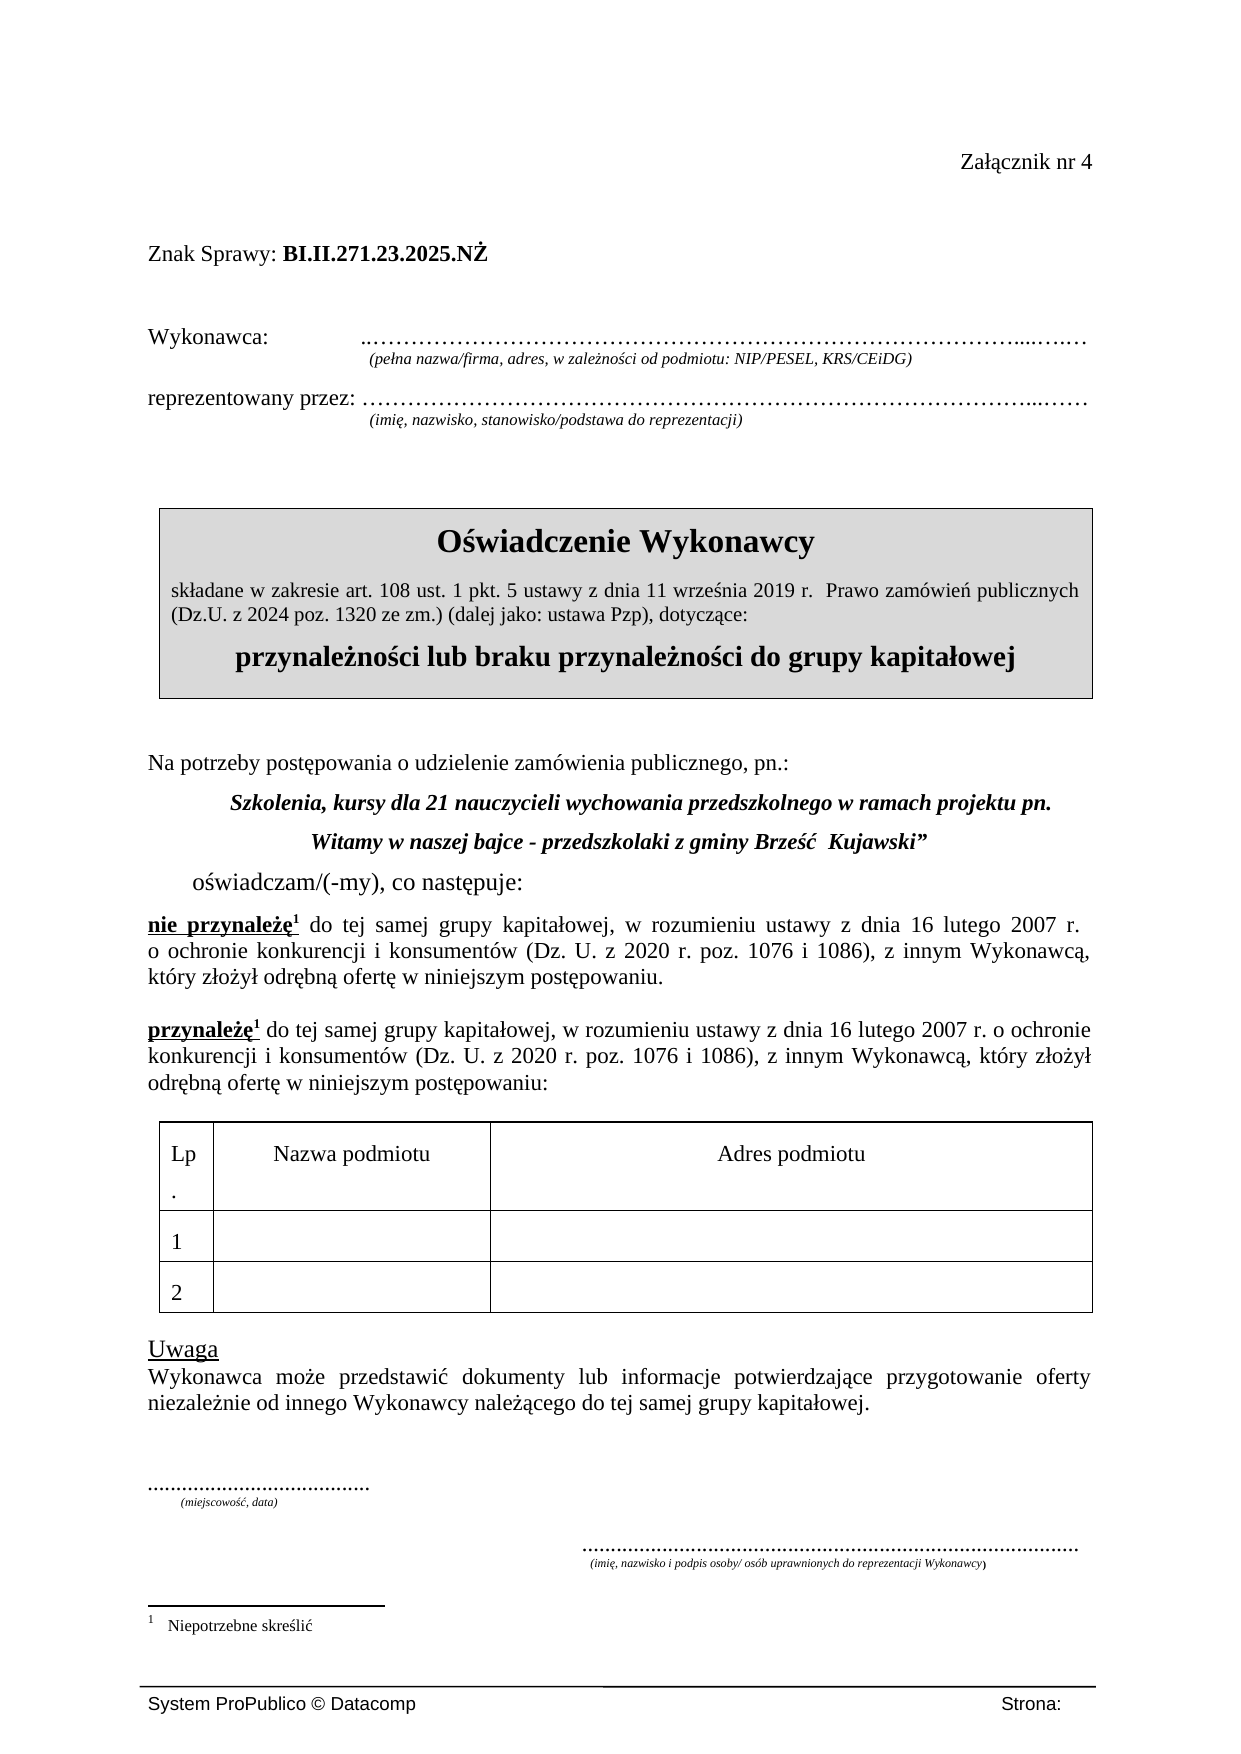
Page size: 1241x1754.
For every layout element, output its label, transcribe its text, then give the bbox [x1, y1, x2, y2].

subtitle Załącznik nr 4 [207, 148, 1092, 174]
text nie przynależę1 do tej samej grupy kapitałowej, w rozumieniu ustawy z dnia 16 lutego 2007 r. o ochronie konkurencji i konsumentów (Dz. U. z 2020 r. poz. 1076 i 1086), z innym Wykonawcą, który złożył odrębną ofertę w niniejszym postępowaniu. [148, 911, 1092, 990]
text Szkolenia, kursy dla 21 nauczycieli wychowania przedszkolnego w ramach projektu pn. Witamy w naszej bajce - przedszkolaki z gminy Brześć Kujawski” [148, 788, 1092, 854]
text Wykonawca może przedstawić dokumenty lub informacje potwierdzające przygotowanie oferty niezależnie od innego Wykonawcy należącego do tej samej grupy kapitałowej. [148, 1363, 1092, 1416]
text reprezentowany przez: ……………………………………………………………………………...…… [148, 384, 1092, 410]
table_cell [214, 1211, 490, 1261]
text (imię, nazwisko, stanowisko/podstawa do reprezentacji) [369, 410, 1093, 429]
table_header Lp. [160, 1123, 213, 1210]
table_cell 1 [160, 1211, 213, 1261]
text Wykonawca: ..…………………………………………………………………………....….… [148, 323, 1092, 349]
table_header Nazwa podmiotu [214, 1123, 490, 1210]
table_cell [214, 1262, 490, 1312]
table_header Oświadczenie Wykonawcy składane w zakresie art. 108 ust. 1 pkt. 5 ustawy z dnia 11 września 2019 r. Prawo zamówień publicznych (Dz.U. z 2024 poz. 1320 ze zm.) (dalej jako: ustawa Pzp), dotyczące: przynależności lub braku przynależności do grupy kapitałowej [160, 509, 1092, 698]
text Na potrzeby postępowania o udzielenie zamówienia publicznego, pn.: [148, 749, 1092, 775]
table_cell [491, 1211, 1092, 1261]
text przynależę do tej samej grupy kapitałowej, w rozumieniu ustawy z dnia 16 lutego 2007 r. o ochronie konkurencji i konsumentów (Dz. U. z 2020 r. poz. 1076 i 1086), z innym Wykonawcą, który złożył odrębną ofertę w niniejszym postępowaniu: [148, 1016, 1092, 1095]
table_cell 2 [160, 1262, 213, 1312]
text (imię, nazwisko i podpis osoby/ osób uprawnionych do reprezentacji Wykonawcy) [590, 1556, 1092, 1581]
text ....................................... [148, 1468, 1092, 1495]
text oświadczam/(-my), co następuje: [148, 867, 1092, 896]
table_cell [491, 1262, 1092, 1312]
text Znak Sprawy: BI.II.271.23.2025.NŻ [148, 240, 1092, 266]
table_header Adres podmiotu [491, 1123, 1092, 1210]
text Uwaga [148, 1326, 1092, 1363]
text (miejscowość, data) [148, 1495, 1092, 1519]
text ....................................................................................... [148, 1519, 1092, 1556]
text (pełna nazwa/firma, adres, w zależności od podmiotu: NIP/PESEL, KRS/CEiDG) [369, 349, 1092, 368]
